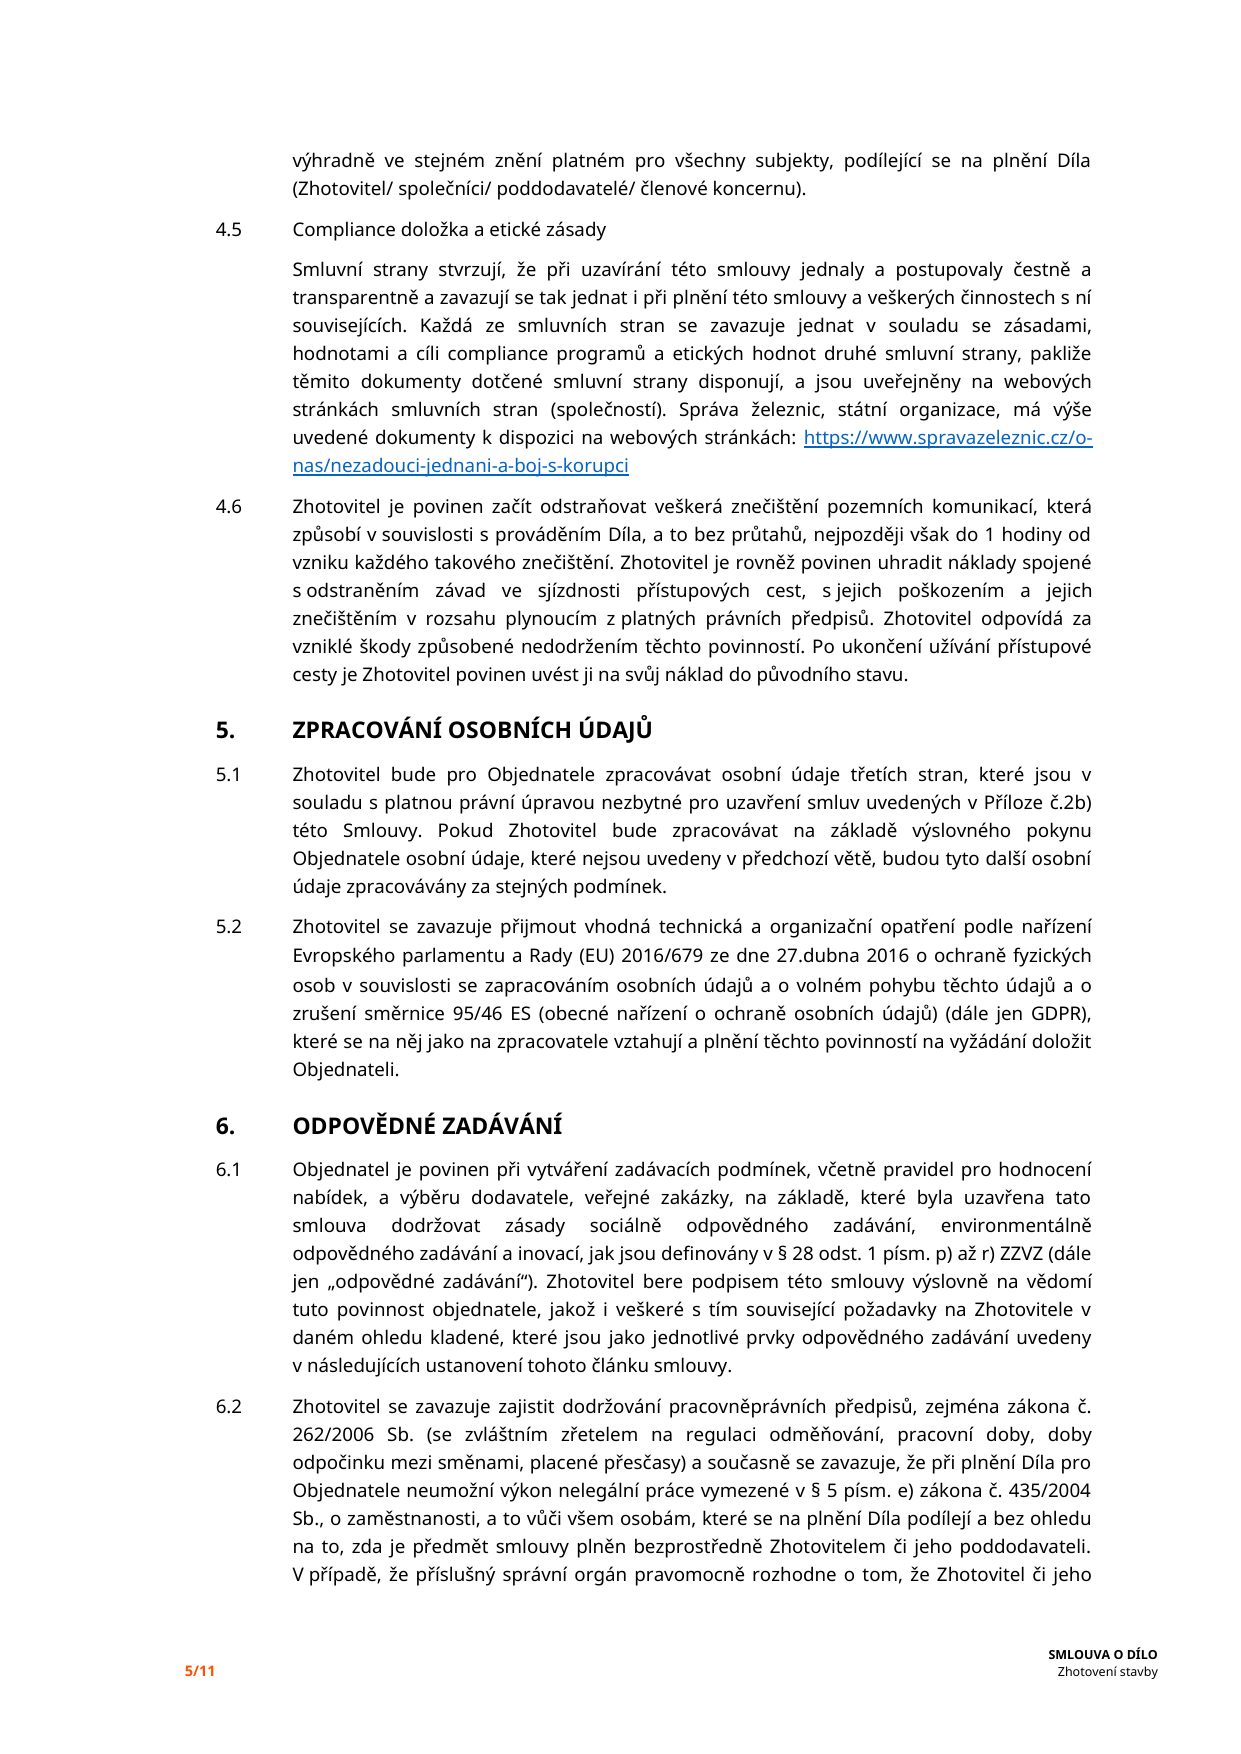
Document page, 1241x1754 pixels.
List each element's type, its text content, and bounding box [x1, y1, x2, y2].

text Zhotovitel bude pro Objednatele zpracovávat osobní údaje třetích stran, které jsou v souladu s platnou právní úpravou nezbytné pro uzavření smluv uvedených v Příloze č.2b) této Smlouvy. Pokud Zhotovitel bude zpracovávat na základě výslovného pokynu Objednatele osobní údaje, které nejsou uvedeny v předchozí větě, budou tyto další osobní údaje zpracovávány za stejných podmínek. [216, 761, 1093, 899]
text Smluvní strany stvrzují, že při uzavírání této smlouvy jednaly a postupovaly čestně a transparentně a zavazují se tak jednat i při plnění této smlouvy a veškerých činnostech s ní souvisejících. Každá ze smluvních stran se zavazuje jednat v souladu se zásadami, hodnotami a cíli compliance programů a etických hodnot druhé smluvní strany, pakliže těmito dokumenty dotčené smluvní strany disponují, a jsou uveřejněny na webových stránkách smluvních stran (společností). Správa železnic, státní organizace, má výše uvedené dokumenty k dispozici na webových stránkách: https://www.spravazeleznic.cz/o-nas/nezadouci-jednani-a-boj-s-korupci [292, 257, 1093, 478]
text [292, 147, 1093, 201]
text Zhotovitel je povinen začít odstraňovat veškerá znečištění pozemních komunikací, která způsobí v souvislosti s prováděním Díla, a to bez průtahů, nejpozději však do 1 hodiny od vzniku každého takového znečištění. Zhotovitel je rovněž povinen uhradit náklady spojené s odstraněním závad ve sjízdnosti přístupových cest, s jejich poškozením a jejich znečištěním v rozsahu plynoucím z platných právních předpisů. Zhotovitel odpovídá za vzniklé škody způsobené nedodržením těchto povinností. Po ukončení užívání přístupové cesty je Zhotovitel povinen uvést ji na svůj náklad do původního stavu. [216, 493, 1093, 687]
text Zhotovitel se zavazuje přijmout vhodná technická a organizační opatření podle nařízení Evropského parlamentu a Rady (EU) 2016/679 ze dne 27.dubna 2016 o ochraně fyzických osob v souvislosti se zapracováním osobních údajů a o volném pohybu těchto údajů a o zrušení směrnice 95/46 ES (obecné nařízení o ochraně osobních údajů) (dále jen GDPR), které se na něj jako na zpracovatele vztahují a plnění těchto povinností na vyžádání doložit Objednateli. [216, 914, 1093, 1082]
text Objednatel je povinen při vytváření zadávacích podmínek, včetně pravidel pro hodnocení nabídek, a výběru dodavatele, veřejné zakázky, na základě, které byla uzavřena tato smlouva dodržovat zásady sociálně odpovědného zadávání, environmentálně odpovědného zadávání a inovací, jak jsou definovány v § 28 odst. 1 písm. p) až r) ZZVZ (dále jen „odpovědné zadávání“). Zhotovitel bere podpisem této smlouvy výslovně na vědomí tuto povinnost objednatele, jakož i veškeré s tím související požadavky na Zhotovitele v daném ohledu kladené, které jsou jako jednotlivé prvky odpovědného zadávání uvedeny v následujících ustanovení tohoto článku smlouvy. [216, 1157, 1093, 1378]
text Compliance doložka a etické zásady [216, 216, 1093, 242]
text ODPOVĚDNÉ ZADÁVÁNÍ [216, 1110, 1093, 1141]
text ZPRACOVÁNÍ OSOBNÍCH ÚDAJŮ [216, 714, 1093, 746]
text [216, 1393, 1093, 1587]
